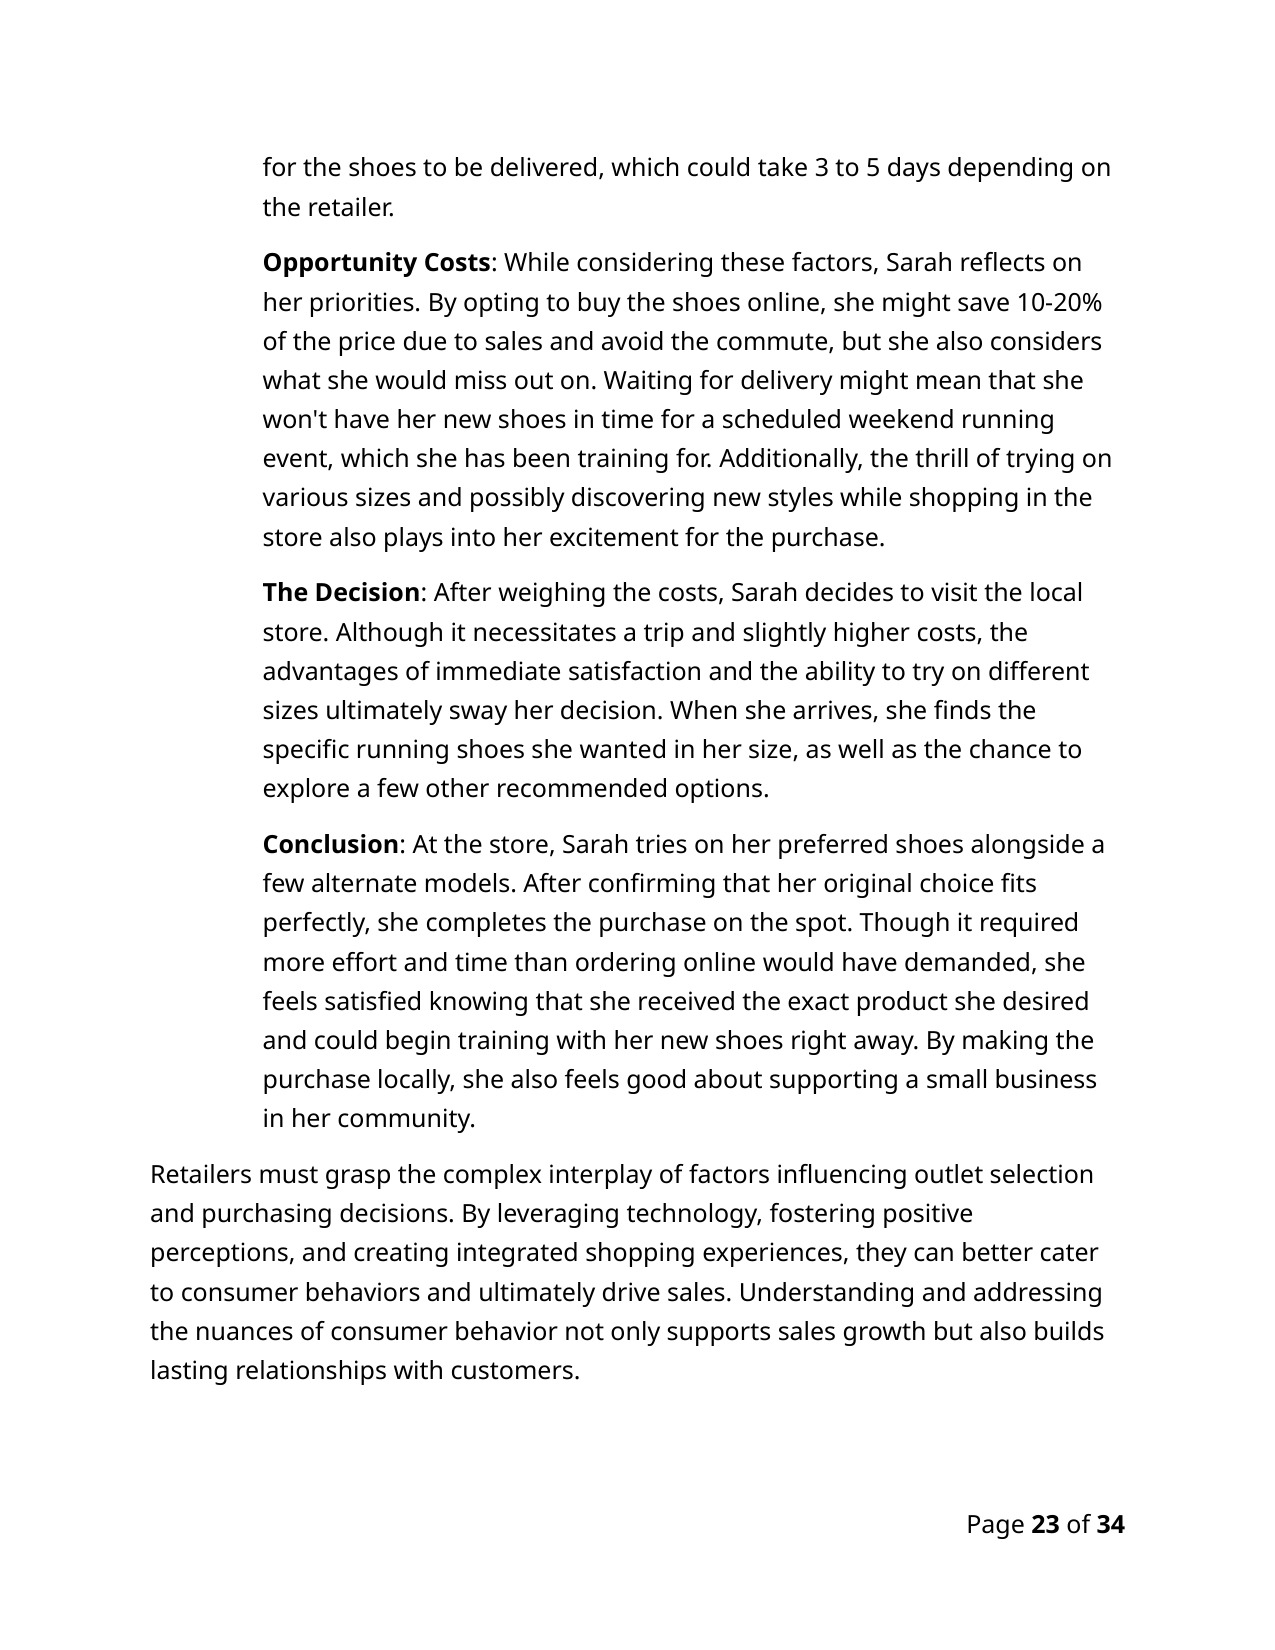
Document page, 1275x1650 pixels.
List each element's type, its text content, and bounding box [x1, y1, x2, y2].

text Opportunity Costs: While considering these factors, Sarah reflects on her priorities. By opting to buy the shoes online, she might save 10-20% of the price due to sales and avoid the commute, but she also considers what she would miss out on. Waiting for delivery might mean that she won't have her new shoes in time for a scheduled weekend running event, which she has been training for. Additionally, the thrill of trying on various sizes and possibly discovering new styles while shopping in the store also plays into her excitement for the purchase. [262, 245, 1125, 553]
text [262, 150, 1125, 223]
text The Decision: After weighing the costs, Sarah decides to visit the local store. Although it necessitates a trip and slightly higher costs, the advantages of immediate satisfaction and the ability to try on different sizes ultimately sway her decision. When she arrives, she finds the specific running shoes she wanted in her size, as well as the chance to explore a few other recommended options. [262, 575, 1125, 805]
text Conclusion: At the store, Sarah tries on her preferred shoes alongside a few alternate models. After confirming that her original choice fits perfectly, she completes the purchase on the spot. Though it required more effort and time than ordering online would have demanded, she feels satisfied knowing that she received the exact product she desired and could begin training with her new shoes right away. By making the purchase locally, she also feels good about supporting a small business in her community. [262, 827, 1125, 1135]
text Retailers must grasp the complex interplay of factors influencing outlet selection and purchasing decisions. By leveraging technology, fostering positive perceptions, and creating integrated shopping experiences, they can better cater to consumer behaviors and ultimately drive sales. Understanding and addressing the nuances of consumer behavior not only supports sales growth but also builds lasting relationships with customers. [150, 1157, 1125, 1387]
